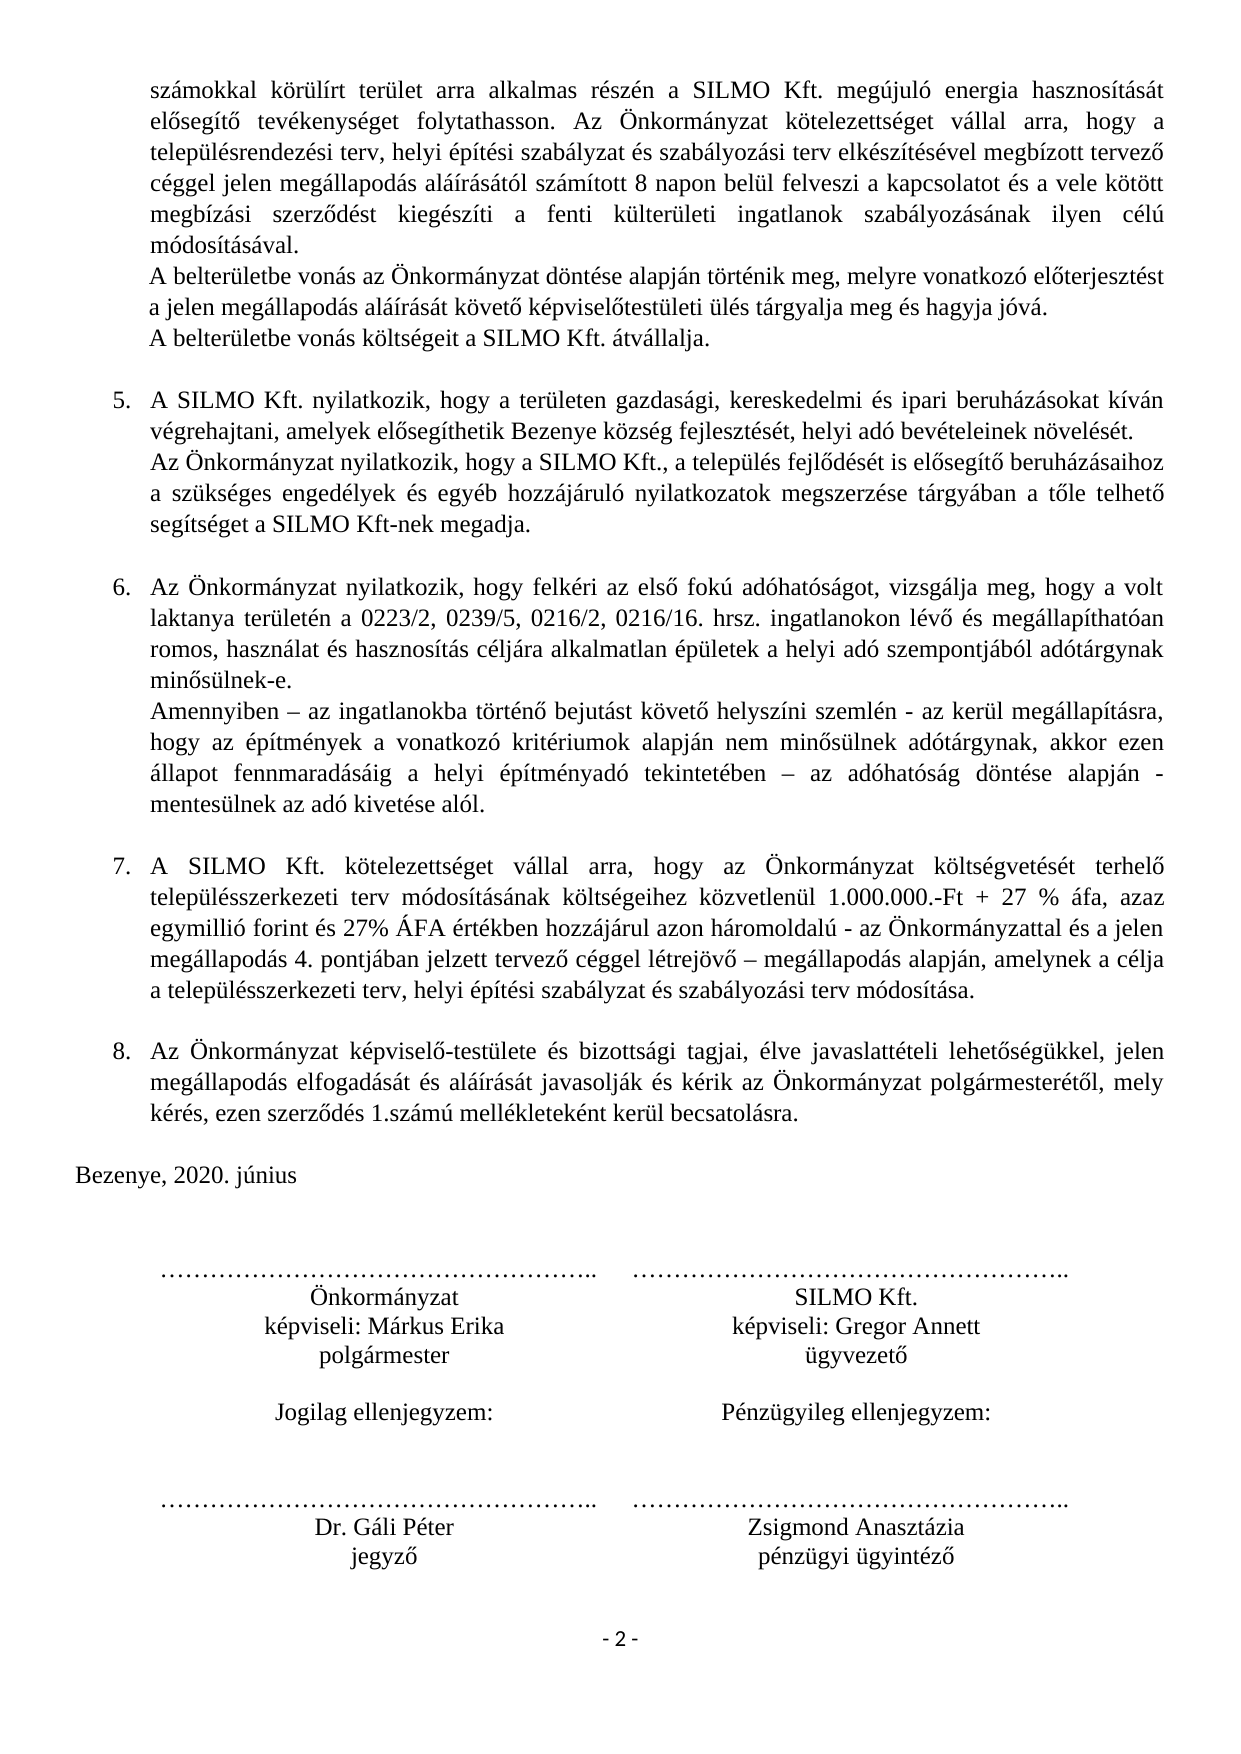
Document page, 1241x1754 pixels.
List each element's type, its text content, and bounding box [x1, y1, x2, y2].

table_header …………………………………………….. Önkormányzat képviseli: Márkus Erika polgármester Jogilag ellenjegyzem: …………………………………………….. Dr. Gáli Péter jegyző [148, 1254, 620, 1570]
table_header …………………………………………….. SILMO Kft. képviseli: Gregor Annett ügyvezető Pénzügyileg ellenjegyzem: …………………………………………….. Zsigmond Anasztázia pénzügyi ügyintéző [620, 1254, 1092, 1570]
text A belterületbe vonás költségeit a SILMO Kft. átvállalja. [149, 323, 1165, 352]
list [112, 75, 1165, 259]
list Az Önkormányzat nyilatkozik, hogy felkéri az első fokú adóhatóságot, vizsgálja meg, hogy a volt laktanya területén a 0223/2, 0239/5, 0216/2, 0216/16. hrsz. ingatlanokon lévő és megállapíthatóan romos, használat és hasznosítás céljára alkalmatlan épületek a helyi adó szempontjából adótárgynak minősülnek-e. [112, 572, 1165, 693]
list Az Önkormányzat nyilatkozik, hogy a SILMO Kft., a település fejlődését is elősegítő beruházásaihoz a szükséges engedélyek és egyéb hozzájáruló nyilatkozatok megszerzése tárgyában a tőle telhető segítséget a SILMO Kft-nek megadja. [150, 447, 1165, 538]
text A belterületbe vonás az Önkormányzat döntése alapján történik meg, melyre vonatkozó előterjesztést a jelen megállapodás aláírását követő képviselőtestületi ülés tárgyalja meg és hagyja jóvá. [149, 261, 1165, 321]
list Amennyiben – az ingatlanokba történő bejutást követő helyszíni szemlén - az kerül megállapításra, hogy az építmények a vonatkozó kritériumok alapján nem minősülnek adótárgynak, akkor ezen állapot fennmaradásáig a helyi építményadó tekintetében – az adóhatóság döntése alapján - mentesülnek az adó kivetése alól. [150, 696, 1165, 818]
list A SILMO Kft. kötelezettséget vállal arra, hogy az Önkormányzat költségvetését terhelő településszerkezeti terv módosításának költségeihez közvetlenül 1.000.000.-Ft + 27 % áfa, azaz egymillió forint és 27% ÁFA értékben hozzájárul azon háromoldalú - az Önkormányzattal és a jelen megállapodás 4. pontjában jelzett tervező céggel létrejövő – megállapodás alapján, amelynek a célja a településszerkezeti terv, helyi építési szabályzat és szabályozási terv módosítása. [112, 851, 1165, 1004]
list Az Önkormányzat képviselő-testülete és bizottsági tagjai, élve javaslattételi lehetőségükkel, jelen megállapodás elfogadását és aláírását javasolják és kérik az Önkormányzat polgármesterétől, mely kérés, ezen szerződés 1.számú mellékleteként kerül becsatolásra. [112, 1036, 1165, 1127]
text Bezenye, 2020. június [75, 1161, 1165, 1189]
list A SILMO Kft. nyilatkozik, hogy a területen gazdasági, kereskedelmi és ipari beruházásokat kíván végrehajtani, amelyek elősegíthetik Bezenye község fejlesztését, helyi adó bevételeinek növelését. [112, 385, 1165, 445]
